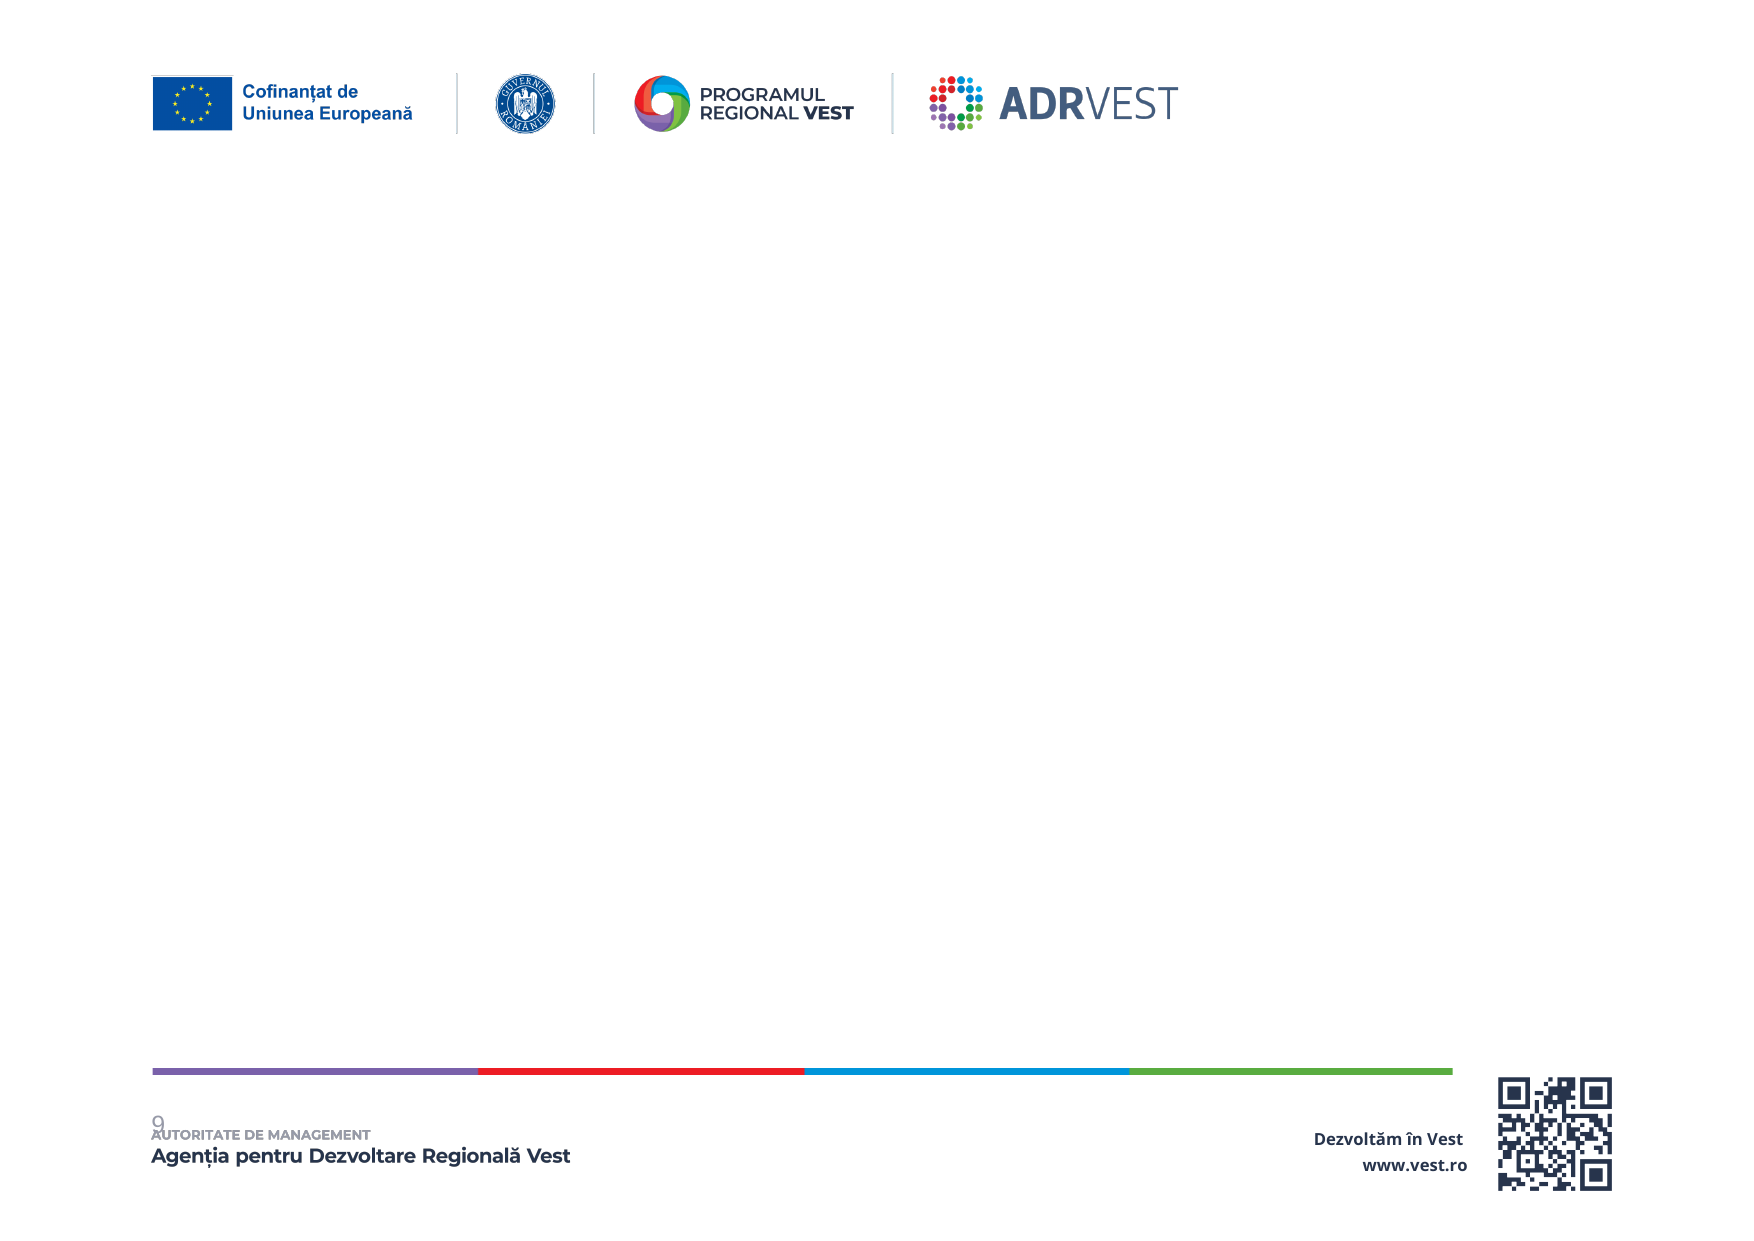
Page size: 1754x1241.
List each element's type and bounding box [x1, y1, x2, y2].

picture [1489, 1068, 1621, 1200]
picture [151, 73, 1179, 134]
